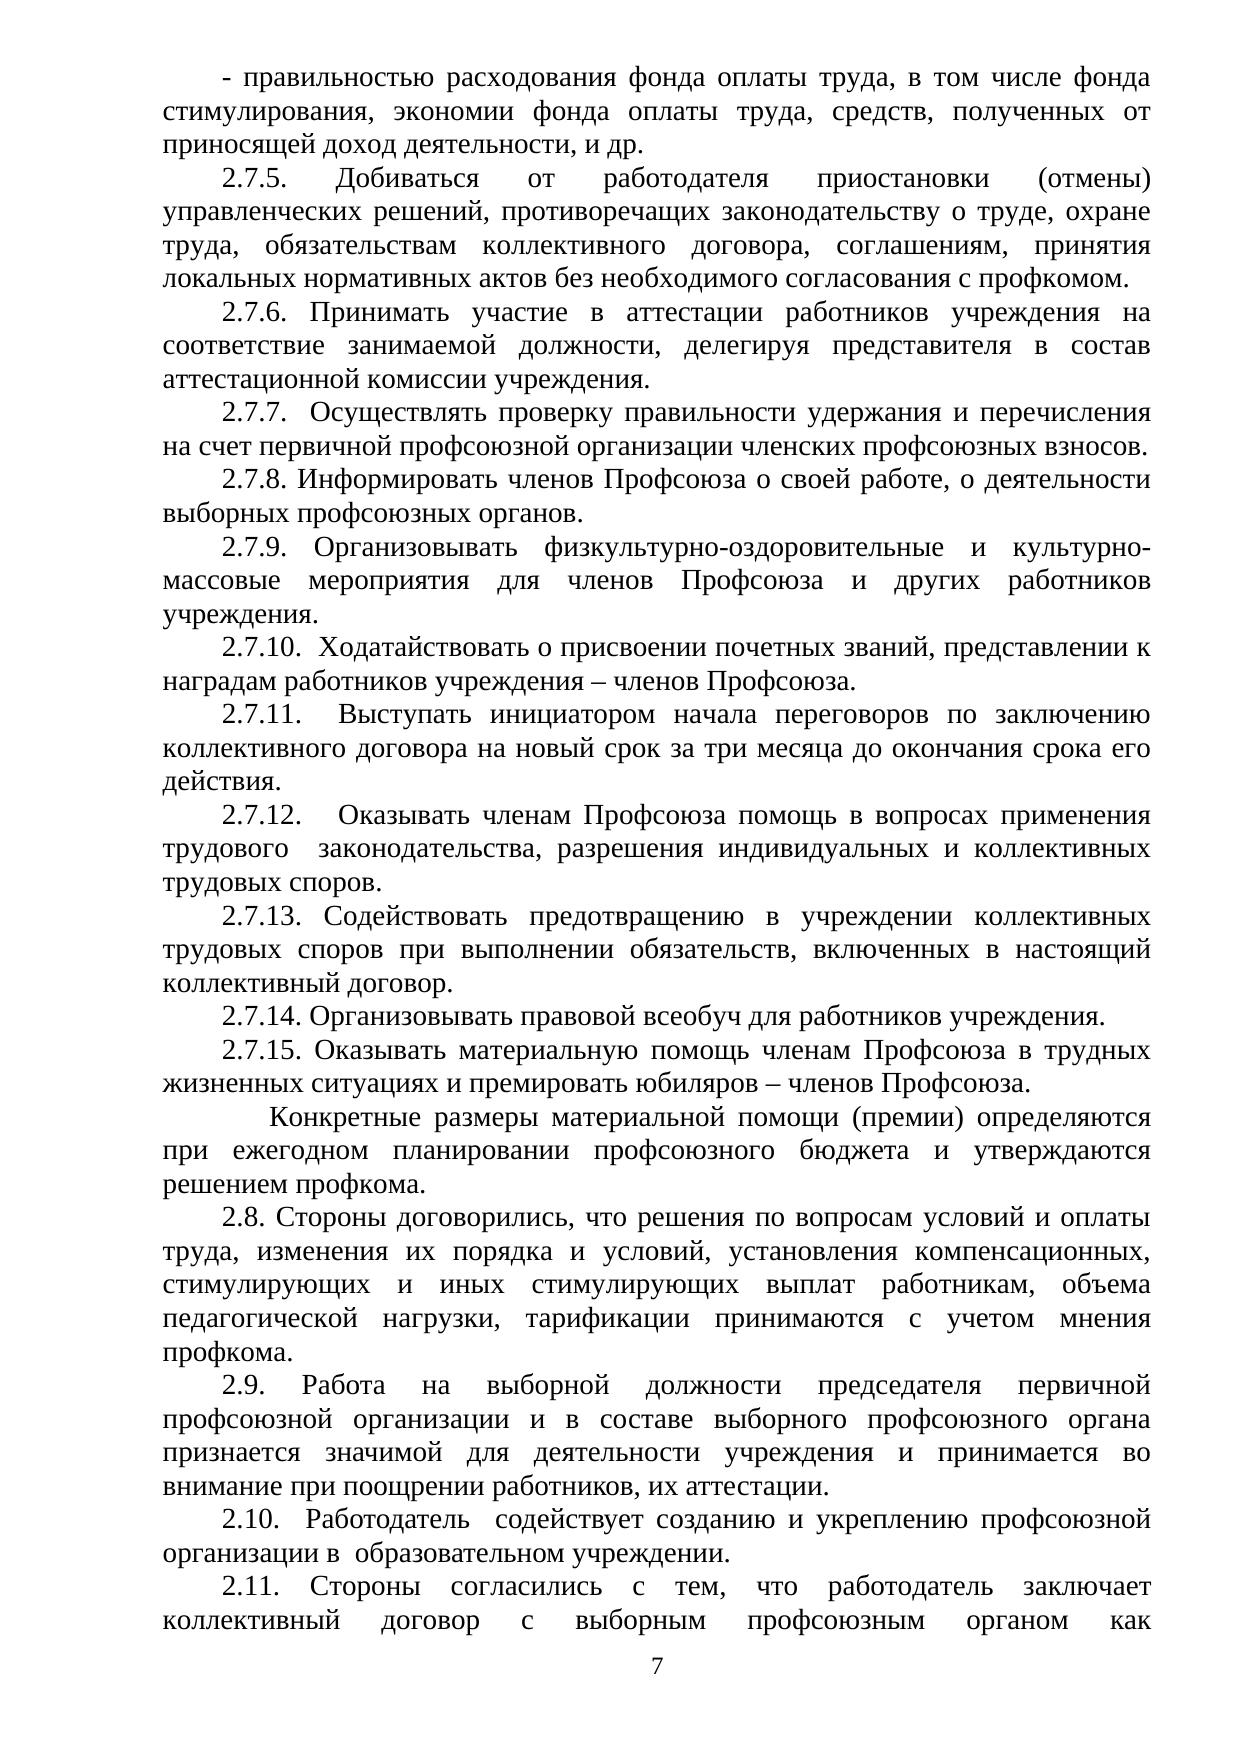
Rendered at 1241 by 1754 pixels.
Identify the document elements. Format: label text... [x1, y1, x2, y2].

text 2.7.15. Оказывать материальную помощь членам Профсоюза в трудных жизненных ситуациях и премировать юбиляров – членов Профсоюза. [162, 1032, 1152, 1099]
text 2.10. Работодатель содействует созданию и укреплению профсоюзной организации в образовательном учреждении. [162, 1501, 1152, 1568]
text 2.7.8. Информировать членов Профсоюза о своей работе, о деятельности выборных профсоюзных органов. [162, 462, 1152, 529]
text 2.7.9. Организовывать физкультурно-оздоровительные и культурно-массовые мероприятия для членов Профсоюза и других работников учреждения. [162, 529, 1152, 629]
text 2.7.12. Оказывать членам Профсоюза помощь в вопросах применения трудового законодательства, разрешения индивидуальных и коллективных трудовых споров. [162, 797, 1152, 898]
text 2.7.10. Ходатайствовать о присвоении почетных званий, представлении к наградам работников учреждения – членов Профсоюза. [162, 629, 1152, 696]
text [162, 1568, 1152, 1636]
text 2.7.13. Содействовать предотвращению в учреждении коллективных трудовых споров при выполнении обязательств, включенных в настоящий коллективный договор. [162, 898, 1152, 998]
text 2.9. Работа на выборной должности председателя первичной профсоюзной организации и в составе выборного профсоюзного органа признается значимой для деятельности учреждения и принимается во внимание при поощрении работников, их аттестации. [162, 1367, 1152, 1501]
text 2.7.5. Добиваться от работодателя приостановки (отмены) управленческих решений, противоречащих законодательству о труде, охране труда, обязательствам коллективного договора, соглашениям, принятия локальных нормативных актов без необходимого согласования с профкомом. [162, 160, 1152, 294]
text 2.7.11. Выступать инициатором начала переговоров по заключению коллективного договора на новый срок за три месяца до окончания срока его действия. [162, 696, 1152, 797]
text 2.7.7. Осуществлять проверку правильности удержания и перечисления на счет первичной профсоюзной организации членских профсоюзных взносов. [162, 394, 1152, 462]
text 2.7.14. Организовывать правовой всеобуч для работников учреждения. [162, 998, 1152, 1032]
text 2.8. Стороны договорились, что решения по вопросам условий и оплаты труда, изменения их порядка и условий, установления компенсационных, стимулирующих и иных стимулирующих выплат работникам, объема педагогической нагрузки, тарификации принимаются с учетом мнения профкома. [162, 1199, 1152, 1367]
text Конкретные размеры материальной помощи (премии) определяются при ежегодном планировании профсоюзного бюджета и утверждаются решением профкома. [162, 1099, 1152, 1199]
text 2.7.6. Принимать участие в аттестации работников учреждения на соответствие занимаемой должности, делегируя представителя в состав аттестационной комиссии учреждения. [162, 294, 1152, 394]
text - правильностью расходования фонда оплаты труда, в том числе фонда стимулирования, экономии фонда оплаты труда, средств, полученных от приносящей доход деятельности, и др. [162, 59, 1152, 160]
